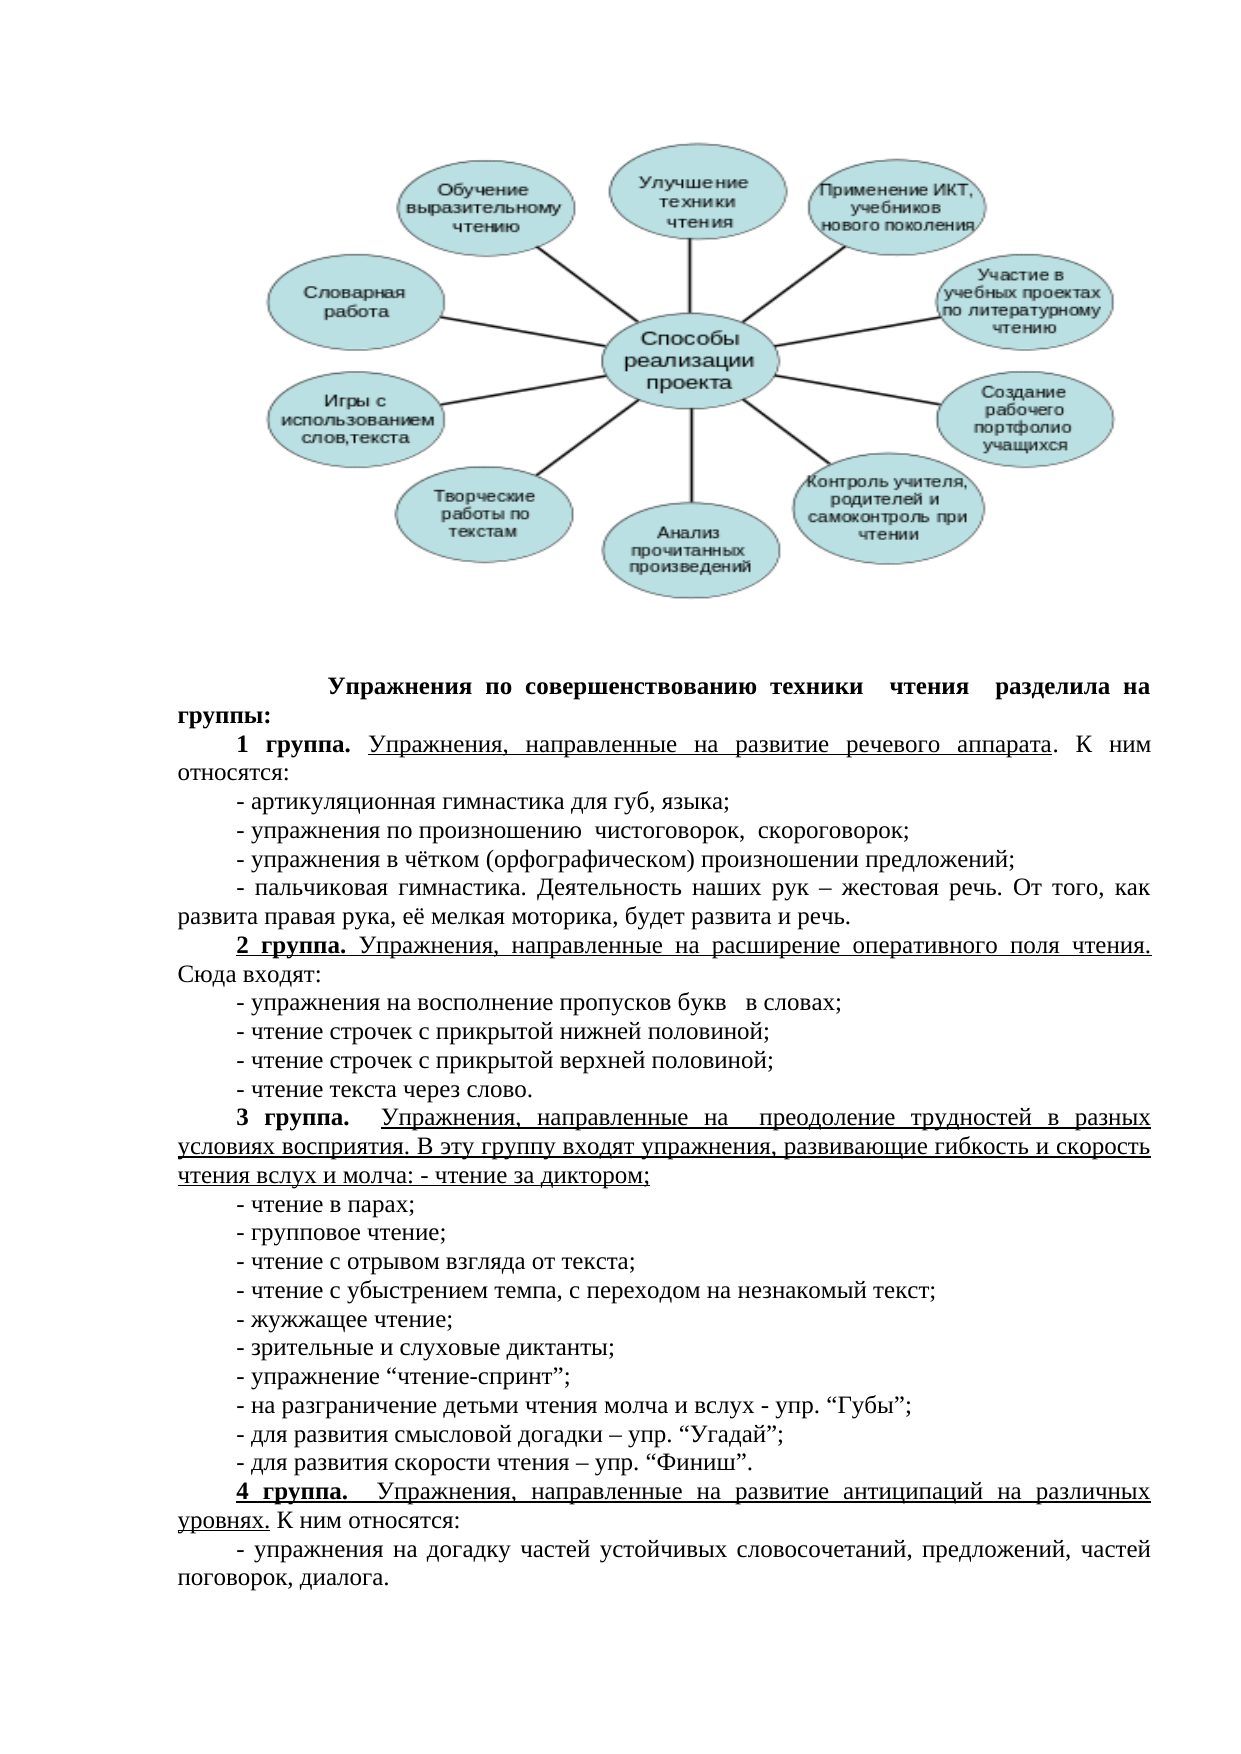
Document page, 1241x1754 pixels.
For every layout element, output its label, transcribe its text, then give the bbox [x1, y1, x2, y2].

text - групповое чтение; [177, 1217, 1152, 1246]
text - чтение текста через слово. [177, 1074, 1152, 1102]
text - упражнения на догадку частей устойчивых словосочетаний, предложений, частей поговорок, диалога. [177, 1534, 1152, 1591]
text - упражнение “чтение-спринт”; [177, 1361, 1152, 1390]
text - чтение с отрывом взгляда от текста; [177, 1246, 1152, 1275]
text 2 группа. Упражнения, направленные на расширение оперативного поля чтения. Сюда входят: [177, 930, 1152, 987]
text - чтение в парах; [177, 1189, 1152, 1217]
text - чтение с убыстрением темпа, с переходом на незнакомый текст; [177, 1275, 1152, 1304]
text - для развития скорости чтения – упр. “Финиш”. [177, 1447, 1152, 1476]
text - упражнения в чётком (орфографическом) произношении предложений; [177, 844, 1152, 872]
text - чтение строчек с прикрытой нижней половиной; [177, 1016, 1152, 1045]
text Упражнения по совершенствованию техники чтения разделила на группы: [177, 671, 1152, 729]
text - упражнения по произношению чистоговорок, скороговорок; [177, 815, 1152, 844]
text - для развития смысловой догадки – упр. “Угадай”; [177, 1419, 1152, 1447]
text - пальчиковая гимнастика. Деятельность наших рук – жестовая речь. От того, как развита правая рука, её мелкая моторика, будет развита и речь. [177, 872, 1152, 930]
text - жужжащее чтение; [177, 1304, 1152, 1332]
text - на разграничение детьми чтения молча и вслух - упр. “Губы”; [177, 1390, 1152, 1419]
text - чтение строчек с прикрытой верхней половиной; [177, 1045, 1152, 1074]
text 4 группа. Упражнения, направленные на развитие антиципаций на различных уровнях. К ним относятся: [177, 1476, 1152, 1534]
text - зрительные и слуховые диктанты; [177, 1332, 1152, 1361]
text - упражнения на восполнение пропусков букв в словах; [177, 987, 1152, 1016]
text 1 группа. Упражнения, направленные на развитие речевого аппарата. К ним относятся: [177, 729, 1152, 786]
text - артикуляционная гимнастика для губ, языка; [177, 786, 1152, 815]
text 3 группа. Упражнения, направленные на преодоление трудностей в разных условиях восприятия. В эту группу входят упражнения, развивающие гибкость и скорость чтения вслух и молча: - чтение за диктором; [177, 1102, 1152, 1189]
